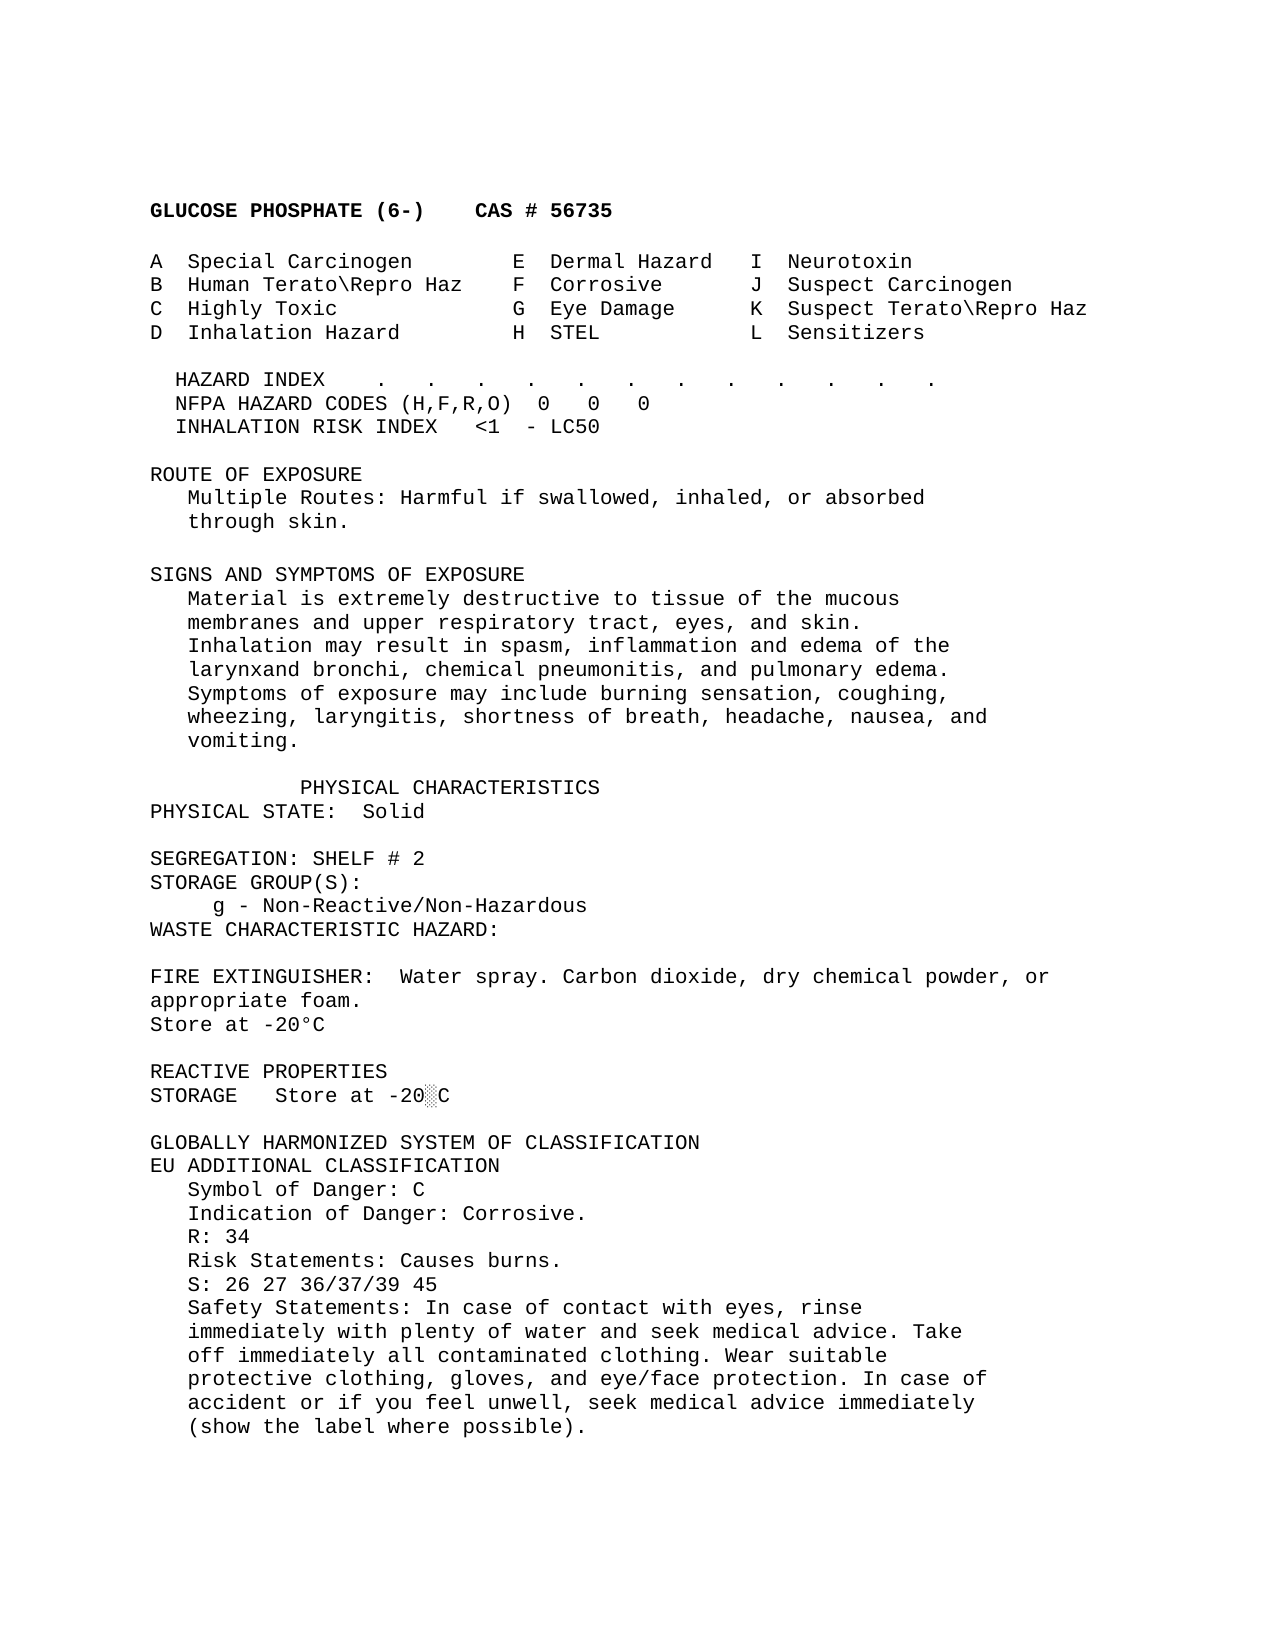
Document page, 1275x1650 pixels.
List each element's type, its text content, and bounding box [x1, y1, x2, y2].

text WASTE CHARACTERISTIC HAZARD: [150, 919, 1125, 943]
text FIRE EXTINGUISHER: Water spray. Carbon dioxide, dry chemical powder, or [150, 966, 1125, 990]
text INHALATION RISK INDEX <1 - LC50 [150, 416, 1125, 440]
text STORAGE GROUP(S): [150, 872, 1125, 895]
text HAZARD INDEX . . . . . . . . . . . . [150, 369, 1125, 393]
text ROUTE OF EXPOSURE [150, 464, 1125, 487]
text STORAGE Store at -20░C [150, 1084, 1125, 1108]
text appropriate foam. [150, 990, 1125, 1014]
text Safety Statements: In case of contact with eyes, rinse [150, 1297, 1125, 1321]
text NFPA HAZARD CODES (H,F,R,O) 0 0 0 [150, 393, 1125, 416]
text Indication of Danger: Corrosive. [150, 1203, 1125, 1226]
text Inhalation may result in spasm, inflammation and edema of the [150, 635, 1125, 659]
text Material is extremely destructive to tissue of the mucous [150, 588, 1125, 612]
text Multiple Routes: Harmful if swallowed, inhaled, or absorbed [150, 487, 1125, 511]
text membranes and upper respiratory tract, eyes, and skin. [150, 612, 1125, 635]
text SIGNS AND SYMPTOMS OF EXPOSURE [150, 564, 1125, 588]
text g - Non-Reactive/Non-Hazardous [150, 895, 1125, 919]
text Symptoms of exposure may include burning sensation, coughing, [150, 683, 1125, 706]
text immediately with plenty of water and seek medical advice. Take [150, 1321, 1125, 1345]
text B Human Terato\Repro Haz F Corrosive J Suspect Carcinogen [150, 274, 1125, 298]
text (show the label where possible). [150, 1416, 1125, 1439]
text PHYSICAL STATE: Solid [150, 801, 1125, 824]
text A Special Carcinogen E Dermal Hazard I Neurotoxin [150, 251, 1125, 274]
text PHYSICAL CHARACTERISTICS [150, 777, 1125, 801]
text protective clothing, gloves, and eye/face protection. In case of [150, 1368, 1125, 1392]
text SEGREGATION: SHELF # 2 [150, 848, 1125, 872]
text R: 34 [150, 1226, 1125, 1250]
text through skin. [150, 511, 1125, 534]
text C Highly Toxic G Eye Damage K Suspect Terato\Repro Haz [150, 298, 1125, 322]
text larynxand bronchi, chemical pneumonitis, and pulmonary edema. [150, 659, 1125, 683]
text Risk Statements: Causes burns. [150, 1250, 1125, 1274]
subtitle GLUCOSE PHOSPHATE (6-) CAS # 56735 [150, 200, 1125, 224]
text Symbol of Danger: C [150, 1179, 1125, 1203]
text REACTIVE PROPERTIES [150, 1061, 1125, 1084]
text EU ADDITIONAL CLASSIFICATION [150, 1156, 1125, 1179]
text S: 26 27 36/37/39 45 [150, 1274, 1125, 1297]
text wheezing, laryngitis, shortness of breath, headache, nausea, and [150, 706, 1125, 730]
text GLOBALLY HARMONIZED SYSTEM OF CLASSIFICATION [150, 1132, 1125, 1156]
text D Inhalation Hazard H STEL L Sensitizers [150, 322, 1125, 345]
text off immediately all contaminated clothing. Wear suitable [150, 1345, 1125, 1368]
text vomiting. [150, 730, 1125, 753]
text Store at -20°C [150, 1014, 1125, 1037]
text accident or if you feel unwell, seek medical advice immediately [150, 1392, 1125, 1416]
